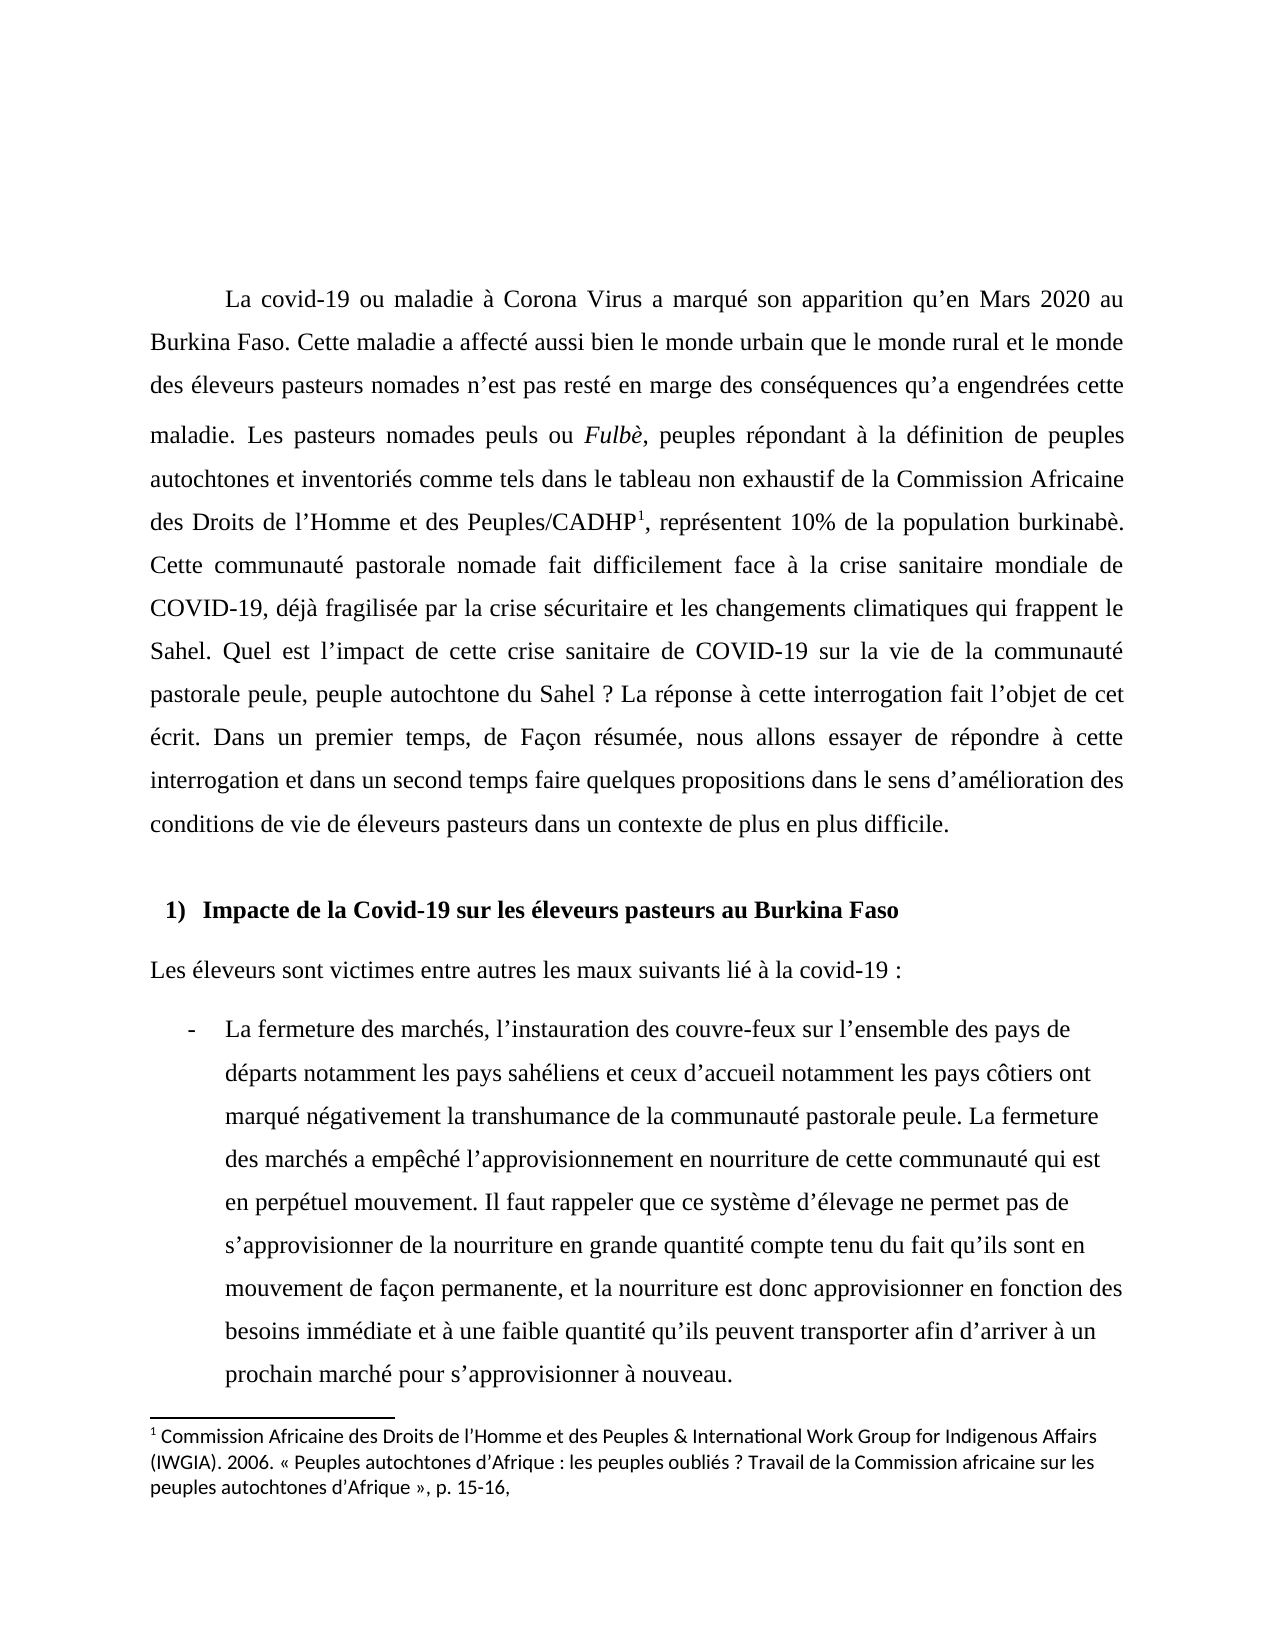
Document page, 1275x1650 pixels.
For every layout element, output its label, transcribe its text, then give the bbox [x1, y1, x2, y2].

list La fermeture des marchés, l’instauration des couvre-feux sur l’ensemble des pays de départs notamment les pays sahéliens et ceux d’accueil notamment les pays côtiers ont marqué négativement la transhumance de la communauté pastorale peule. La fermeture des marchés a empêché l’approvisionnement en nourriture de cette communauté qui est en perpétuel mouvement. Il faut rappeler que ce système d’élevage ne permet pas de s’approvisionner de la nourriture en grande quantité compte tenu du fait qu’ils sont en mouvement de façon permanente, et la nourriture est donc approvisionner en fonction des besoins immédiate et à une faible quantité qu’ils peuvent transporter afin d’arriver à un prochain marché pour s’approvisionner à nouveau. [187, 1014, 1125, 1388]
list La covid-19 ou maladie à Corona Virus a marqué son apparition qu’en Mars 2020 au Burkina Faso. Cette maladie a affecté aussi bien le monde urbain que le monde rural et le monde des éleveurs pasteurs nomades n’est pas resté en marge des conséquences qu’a engendrées cette maladie. Les pasteurs nomades peuls ou Fulbè, peuples répondant à la définition de peuples autochtones et inventoriés comme tels dans le tableau non exhaustif de la Commission Africaine des Droits de l’Homme et des Peuples/CADHP, représentent 10% de la population burkinabè. Cette communauté pastorale nomade fait difficilement face à la crise sanitaire mondiale de COVID-19, déjà fragilisée par la crise sécuritaire et les changements climatiques qui frappent le Sahel. Quel est l’impact de cette crise sanitaire de COVID-19 sur la vie de la communauté pastorale peule, peuple autochtone du Sahel ? La réponse à cette interrogation fait l’objet de cet écrit. Dans un premier temps, de Façon résumée, nous allons essayer de répondre à cette interrogation et dans un second temps faire quelques propositions dans le sens d’amélioration des conditions de vie de éleveurs pasteurs dans un contexte de plus en plus difficile. [150, 284, 1125, 837]
text Les éleveurs sont victimes entre autres les maux suivants lié à la covid-19 : [150, 955, 1125, 983]
list Impacte de la Covid-19 sur les éleveurs pasteurs au Burkina Faso [165, 895, 1125, 924]
